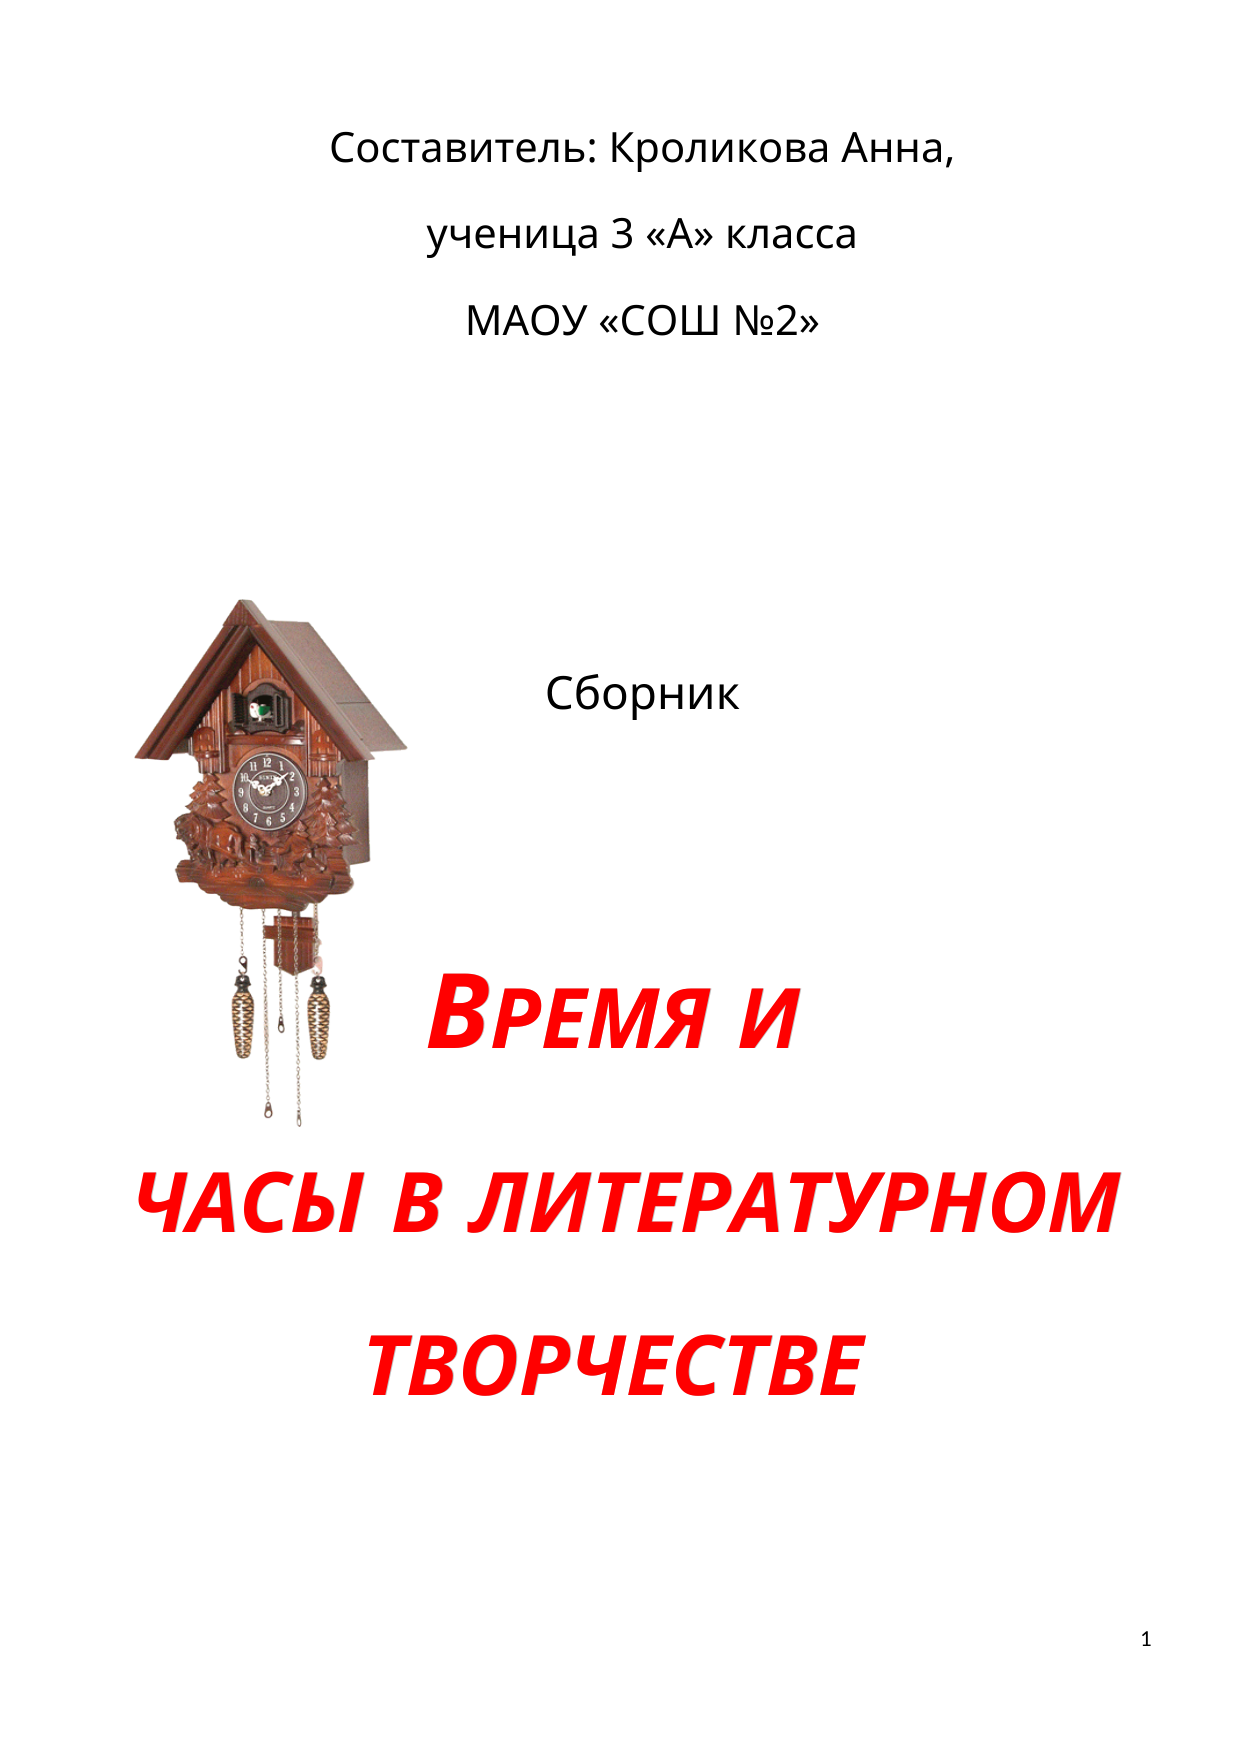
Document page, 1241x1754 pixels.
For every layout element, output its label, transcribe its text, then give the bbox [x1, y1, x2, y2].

text часы в литературном творчестве [74, 1121, 1152, 1426]
picture [134, 723, 408, 937]
text ученица 3 «А» класса [74, 204, 1152, 261]
picture [134, 1078, 408, 1121]
text Сборник [74, 660, 1152, 723]
text МАОУ «СОШ №2» [74, 290, 1152, 347]
text Составитель: Кроликова Анна, [74, 118, 1152, 175]
picture [134, 599, 408, 660]
text Время и [74, 937, 1152, 1078]
